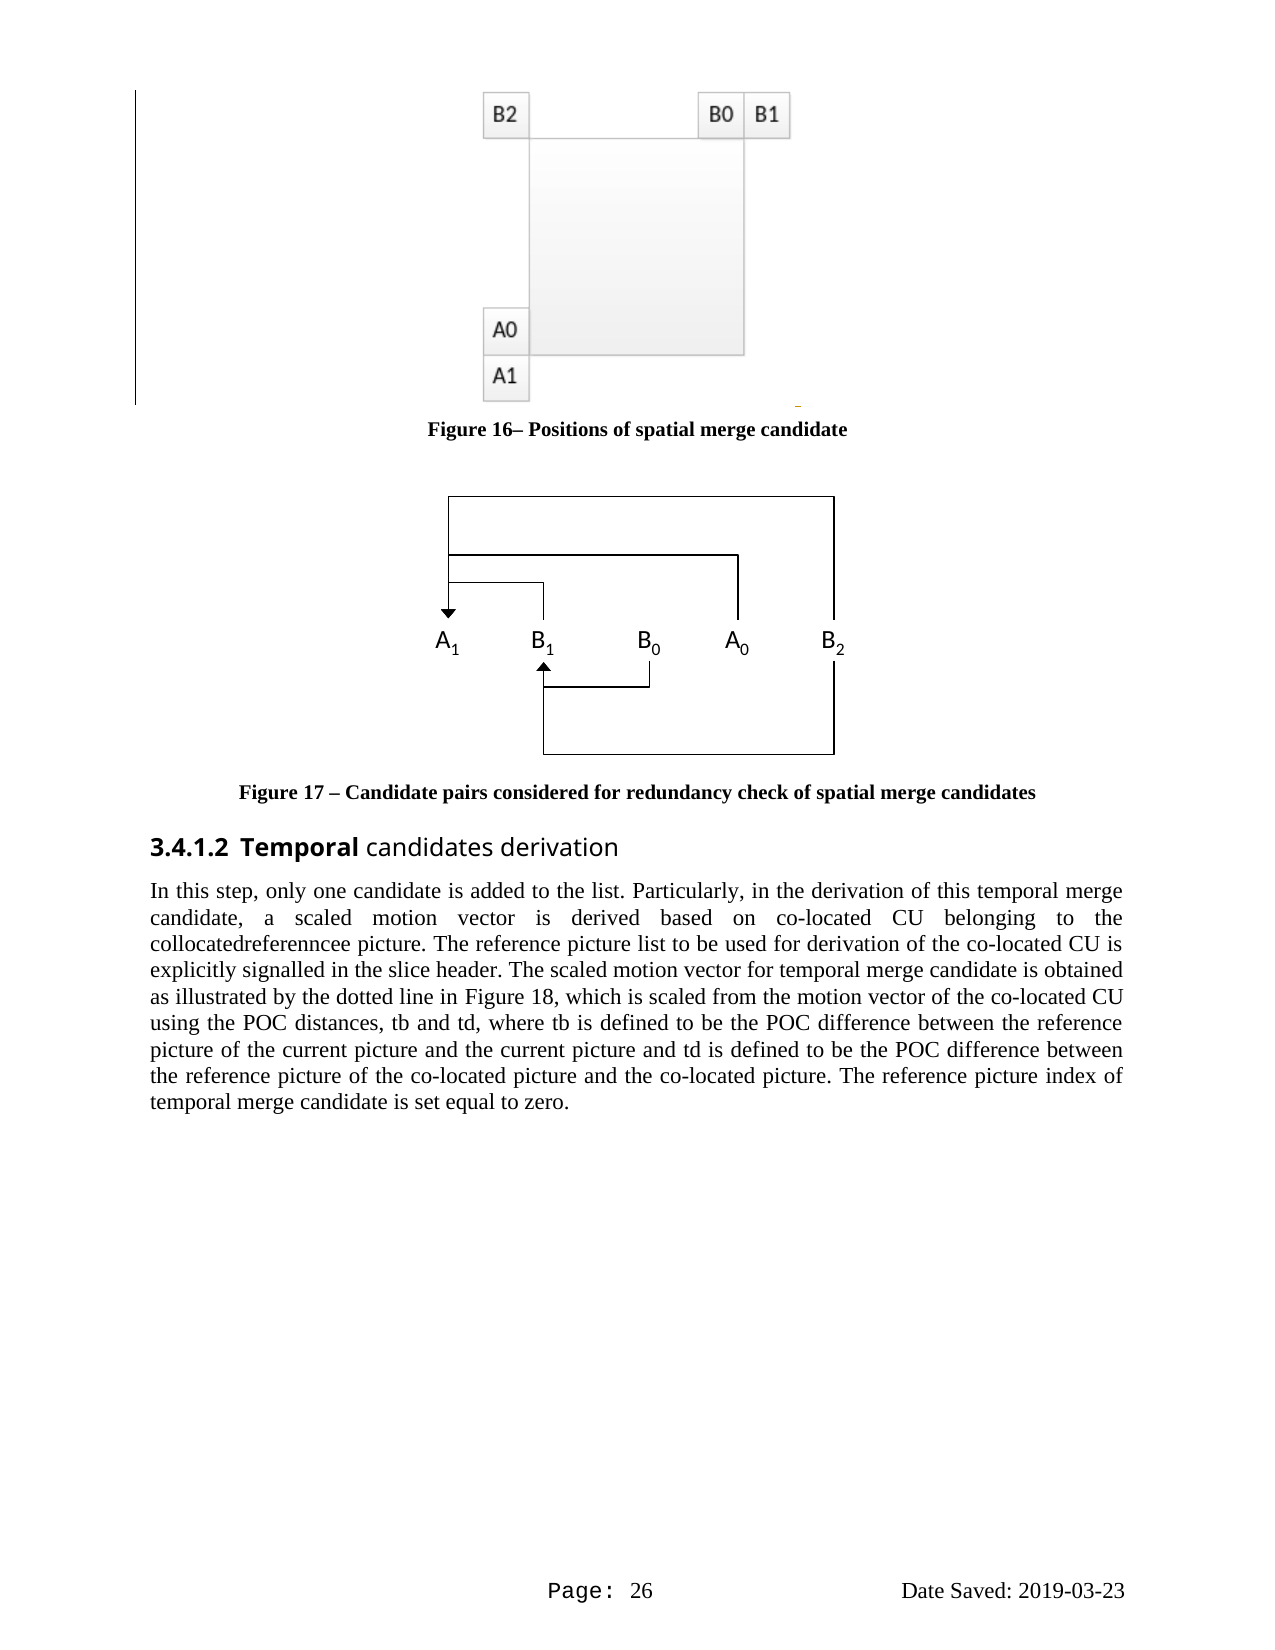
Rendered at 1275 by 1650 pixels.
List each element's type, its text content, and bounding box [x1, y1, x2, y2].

text Figure 16– Positions of spatial merge candidate [150, 417, 1125, 441]
text In this step, only one candidate is added to the list. Particularly, in the derivation of this temporal merge candidate, a scaled motion vector is derived based on co-located CU belonging to the collocatedreferenncee picture. The reference picture list to be used for derivation of the co-located CU is explicitly signalled in the slice header. The scaled motion vector for temporal merge candidate is obtained as illustrated by the dotted line in Figure 18, which is scaled from the motion vector of the co-located CU using the POC distances, tb and td, where tb is defined to be the POC difference between the reference picture of the current picture and the current picture and td is defined to be the POC difference between the reference picture of the co-located picture and the co-located picture. The reference picture index of temporal merge candidate is set equal to zero. [150, 877, 1125, 1115]
subtitle Temporal candidates derivation [150, 829, 1125, 863]
text Figure 17 – Candidate pairs considered for redundancy check of spatial merge candidates [150, 780, 1125, 804]
